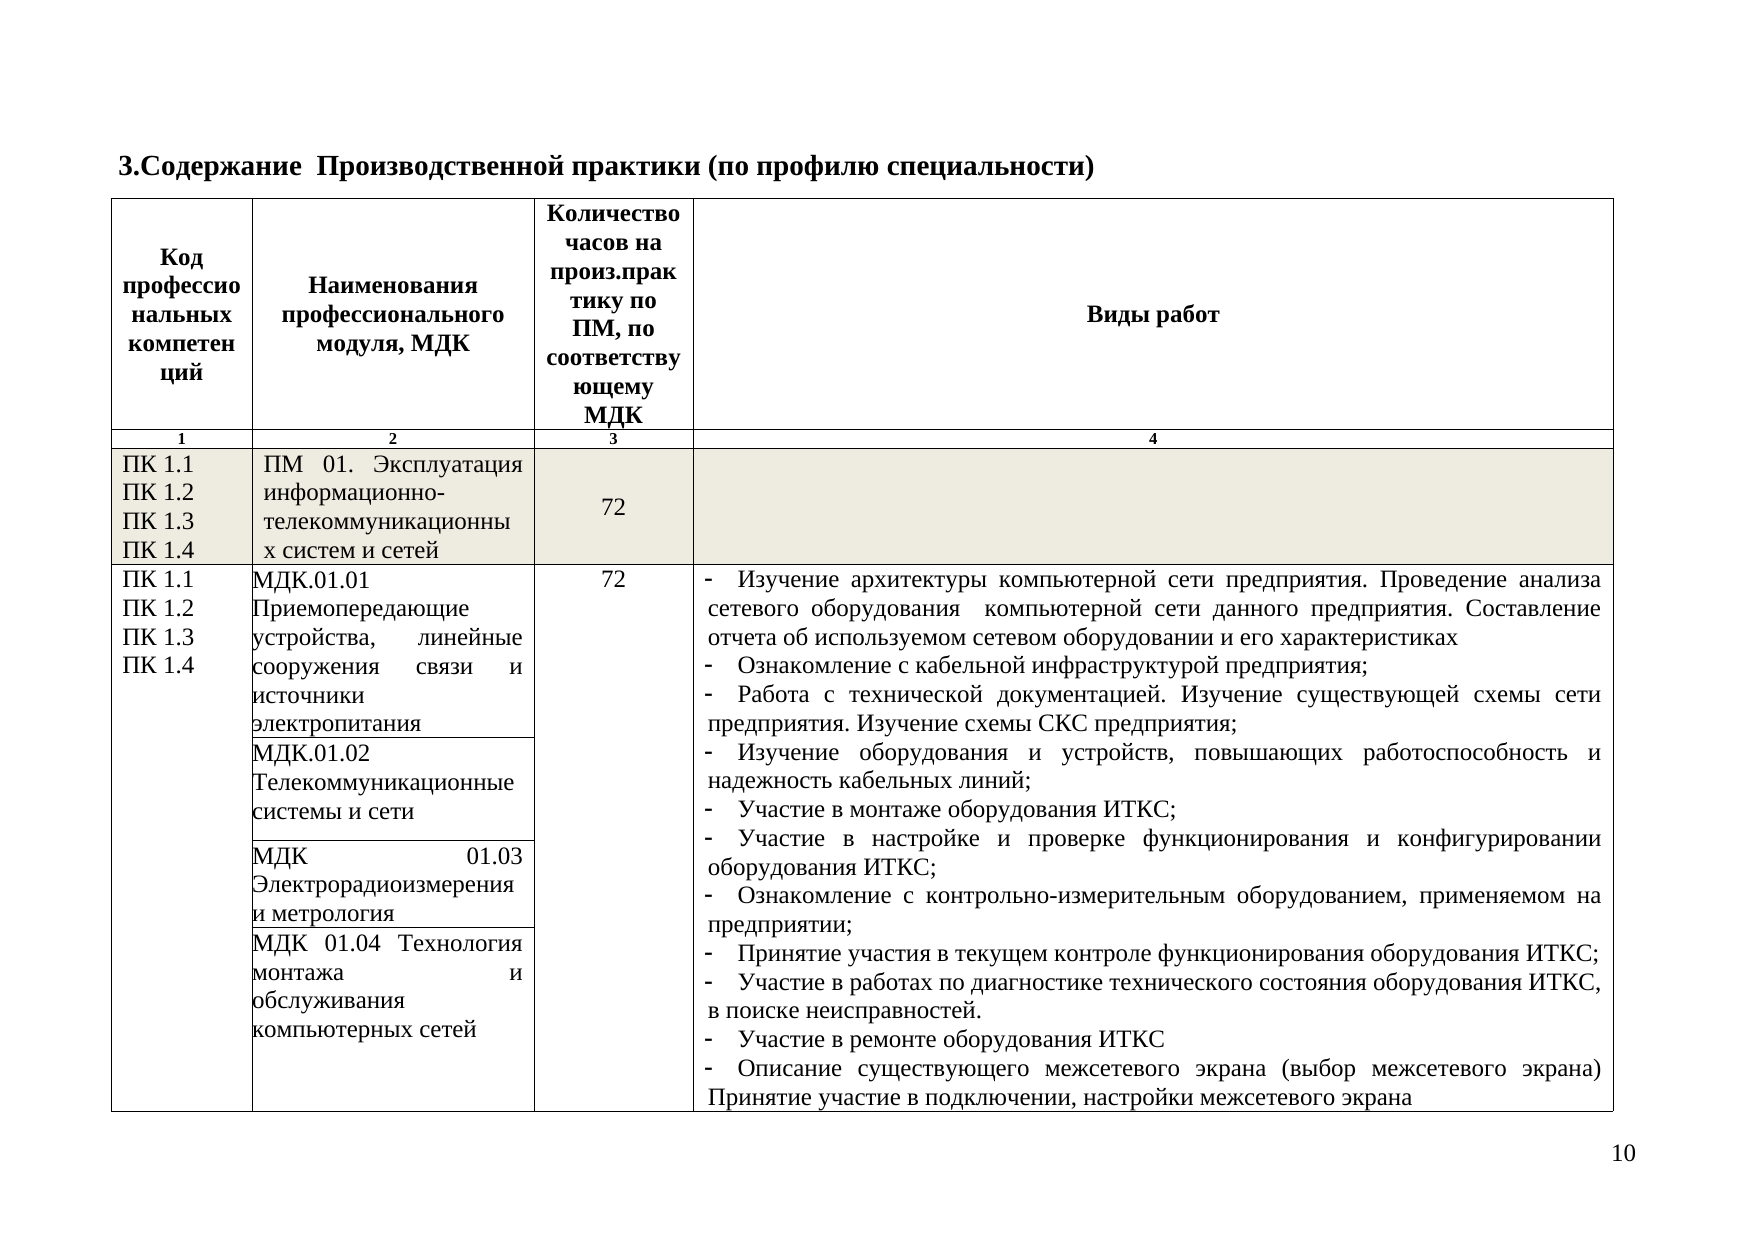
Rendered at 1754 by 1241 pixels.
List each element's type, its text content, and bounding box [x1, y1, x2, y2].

table_cell 1 [112, 430, 252, 448]
table_cell 4 [694, 430, 1613, 448]
table_header Наименования профессионального модуля, МДК [253, 199, 534, 428]
table_cell 72 [535, 565, 693, 1111]
table_header Количество часов на произ.практику по ПМ, по соответствующему МДК [535, 199, 693, 428]
table_cell ПК 1.1 ПК 1.2 ПК 1.3 ПК 1.4 [112, 449, 252, 564]
table_cell 2 [253, 430, 534, 448]
subtitle 3.Содержание Производственной практики (по профилю специальности) [118, 148, 1636, 181]
table_cell 72 [535, 449, 693, 564]
table_cell МДК.01.02 Телекоммуникационные системы и сети [253, 738, 534, 840]
table_header Код профессиональных компетенций [112, 199, 252, 428]
table_cell ПМ 01. Эксплуатация информационно-телекоммуникационных систем и сетей [253, 449, 534, 564]
table_header Виды работ [694, 199, 1613, 428]
table_cell ПК 1.1 ПК 1.2 ПК 1.3 ПК 1.4 [112, 565, 252, 1111]
table_cell 3 [535, 430, 693, 448]
table_cell [694, 449, 1613, 564]
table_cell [253, 928, 534, 1111]
table_cell Изучение архитектуры компьютерной сети предприятия. Проведение анализа сетевого оборудования компьютерной сети данного предприятия. Составление отчета об используемом сетевом оборудовании и его характеристиках Ознакомление с кабельной инфраструктурой предприятия; Работа с технической документацией. Изучение существующей схемы сети предприятия. Изучение схемы СКС предприятия; Изучение оборудования и устройств, повышающих работоспособность и надежность кабельных линий; Участие в монтаже оборудования ИТКС; Участие в настройке и проверке функционирования и конфигурировании оборудования ИТКС; Ознакомление с контрольно-измерительным оборудованием, применяемом на предприятии; Принятие участия в текущем контроле функционирования оборудования ИТКС; Участие в работах по диагностике технического состояния оборудования ИТКС, в поиске неисправностей. Участие в ремонте оборудования ИТКС Описание существующего межсетевого экрана (выбор межсетевого экрана) Принятие участие в подключении, настройки межсетевого экрана Участие в настройке и администрирования системы резервного копирования Участие в настройке и администрировании системы антивирусной защиты Участие в установке, настройке и администрировании программных средств шифрования Участие в установке, настройке и администрировании системы защиты от несанкционированного доступа Участие в процессе настройке, администрировании VPN Участие в процессе анализа сетевого трафика Описание применяемых средств обнаружения и предотвращения вторжений в сети предприятия Описание существующей политики безопасности. Принятие участие в подготовки политики безопасности Принятие участие в проведении инструктажа по технике безопасности [694, 565, 1613, 1111]
